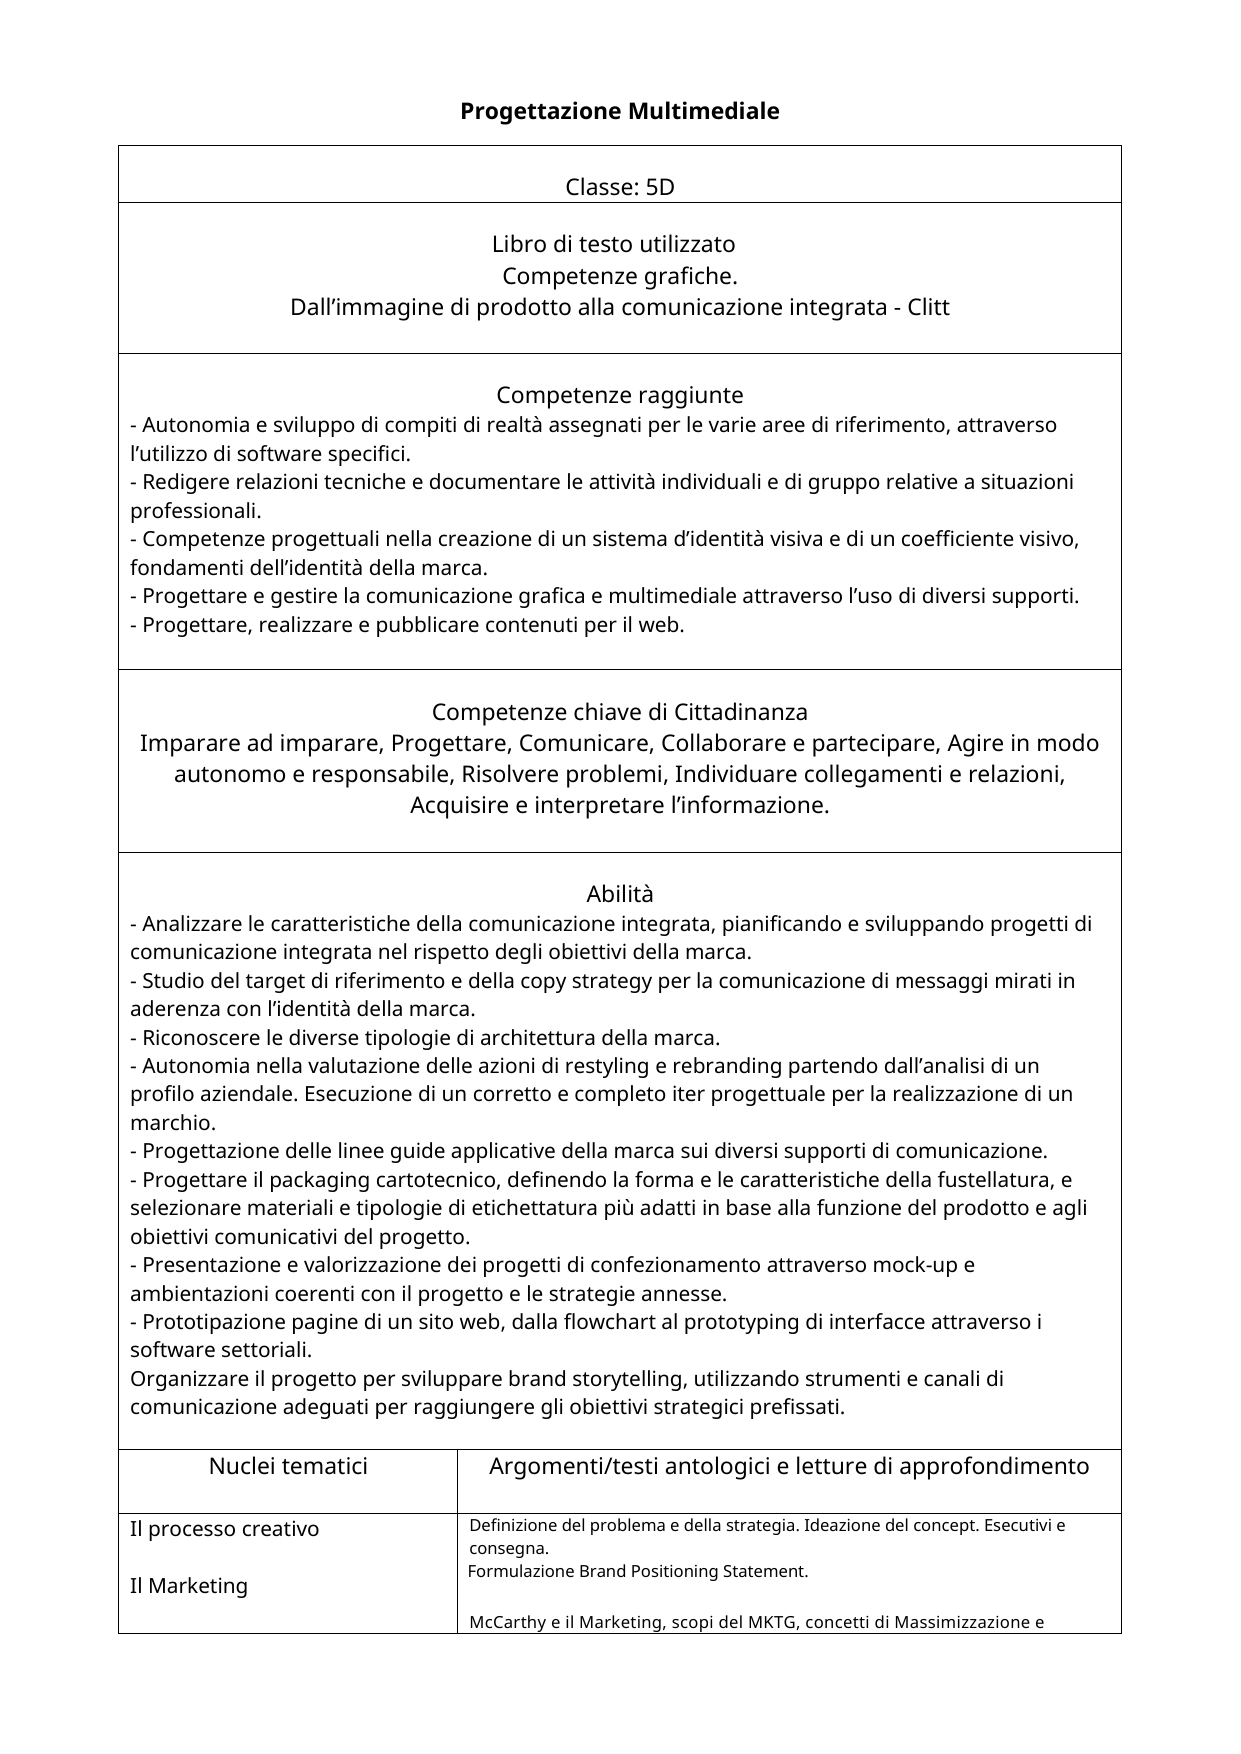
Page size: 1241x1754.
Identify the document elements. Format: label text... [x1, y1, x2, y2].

text Progettazione Multimediale [118, 94, 1122, 126]
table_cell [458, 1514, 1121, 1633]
table_cell Nuclei tematici [119, 1450, 457, 1513]
table_cell Competenze chiave di Cittadinanza Imparare ad imparare, Progettare, Comunicare, Collaborare e partecipare, Agire in modo autonomo e responsabile, Risolvere problemi, Individuare collegamenti e relazioni, Acquisire e interpretare l’informazione. [119, 670, 1121, 852]
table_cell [119, 1514, 457, 1633]
table_cell Competenze raggiunte - Autonomia e sviluppo di compiti di realtà assegnati per le varie aree di riferimento, attraverso l’utilizzo di software specifici. - Redigere relazioni tecniche e documentare le attività individuali e di gruppo relative a situazioni professionali. - Competenze progettuali nella creazione di un sistema d’identità visiva e di un coefficiente visivo, fondamenti dell’identità della marca. - Progettare e gestire la comunicazione grafica e multimediale attraverso l’uso di diversi supporti. - Progettare, realizzare e pubblicare contenuti per il web. [119, 354, 1121, 669]
table_cell Libro di testo utilizzato Competenze grafiche. Dall’immagine di prodotto alla comunicazione integrata - Clitt [119, 203, 1121, 353]
table_cell Argomenti/testi antologici e letture di approfondimento [458, 1450, 1121, 1513]
table_header Classe: 5D [119, 146, 1121, 202]
table_cell Abilità - Analizzare le caratteristiche della comunicazione integrata, pianificando e sviluppando progetti di comunicazione integrata nel rispetto degli obiettivi della marca. - Studio del target di riferimento e della copy strategy per la comunicazione di messaggi mirati in aderenza con l’identità della marca. - Riconoscere le diverse tipologie di architettura della marca. - Autonomia nella valutazione delle azioni di restyling e rebranding partendo dall’analisi di un profilo aziendale. Esecuzione di un corretto e completo iter progettuale per la realizzazione di un marchio. - Progettazione delle linee guide applicative della marca sui diversi supporti di comunicazione. - Progettare il packaging cartotecnico, definendo la forma e le caratteristiche della fustellatura, e selezionare materiali e tipologie di etichettatura più adatti in base alla funzione del prodotto e agli obiettivi comunicativi del progetto. - Presentazione e valorizzazione dei progetti di confezionamento attraverso mock-up e ambientazioni coerenti con il progetto e le strategie annesse. - Prototipazione pagine di un sito web, dalla flowchart al prototyping di interfacce attraverso i software settoriali. Organizzare il progetto per sviluppare brand storytelling, utilizzando strumenti e canali di comunicazione adeguati per raggiungere gli obiettivi strategici prefissati. [119, 853, 1121, 1449]
